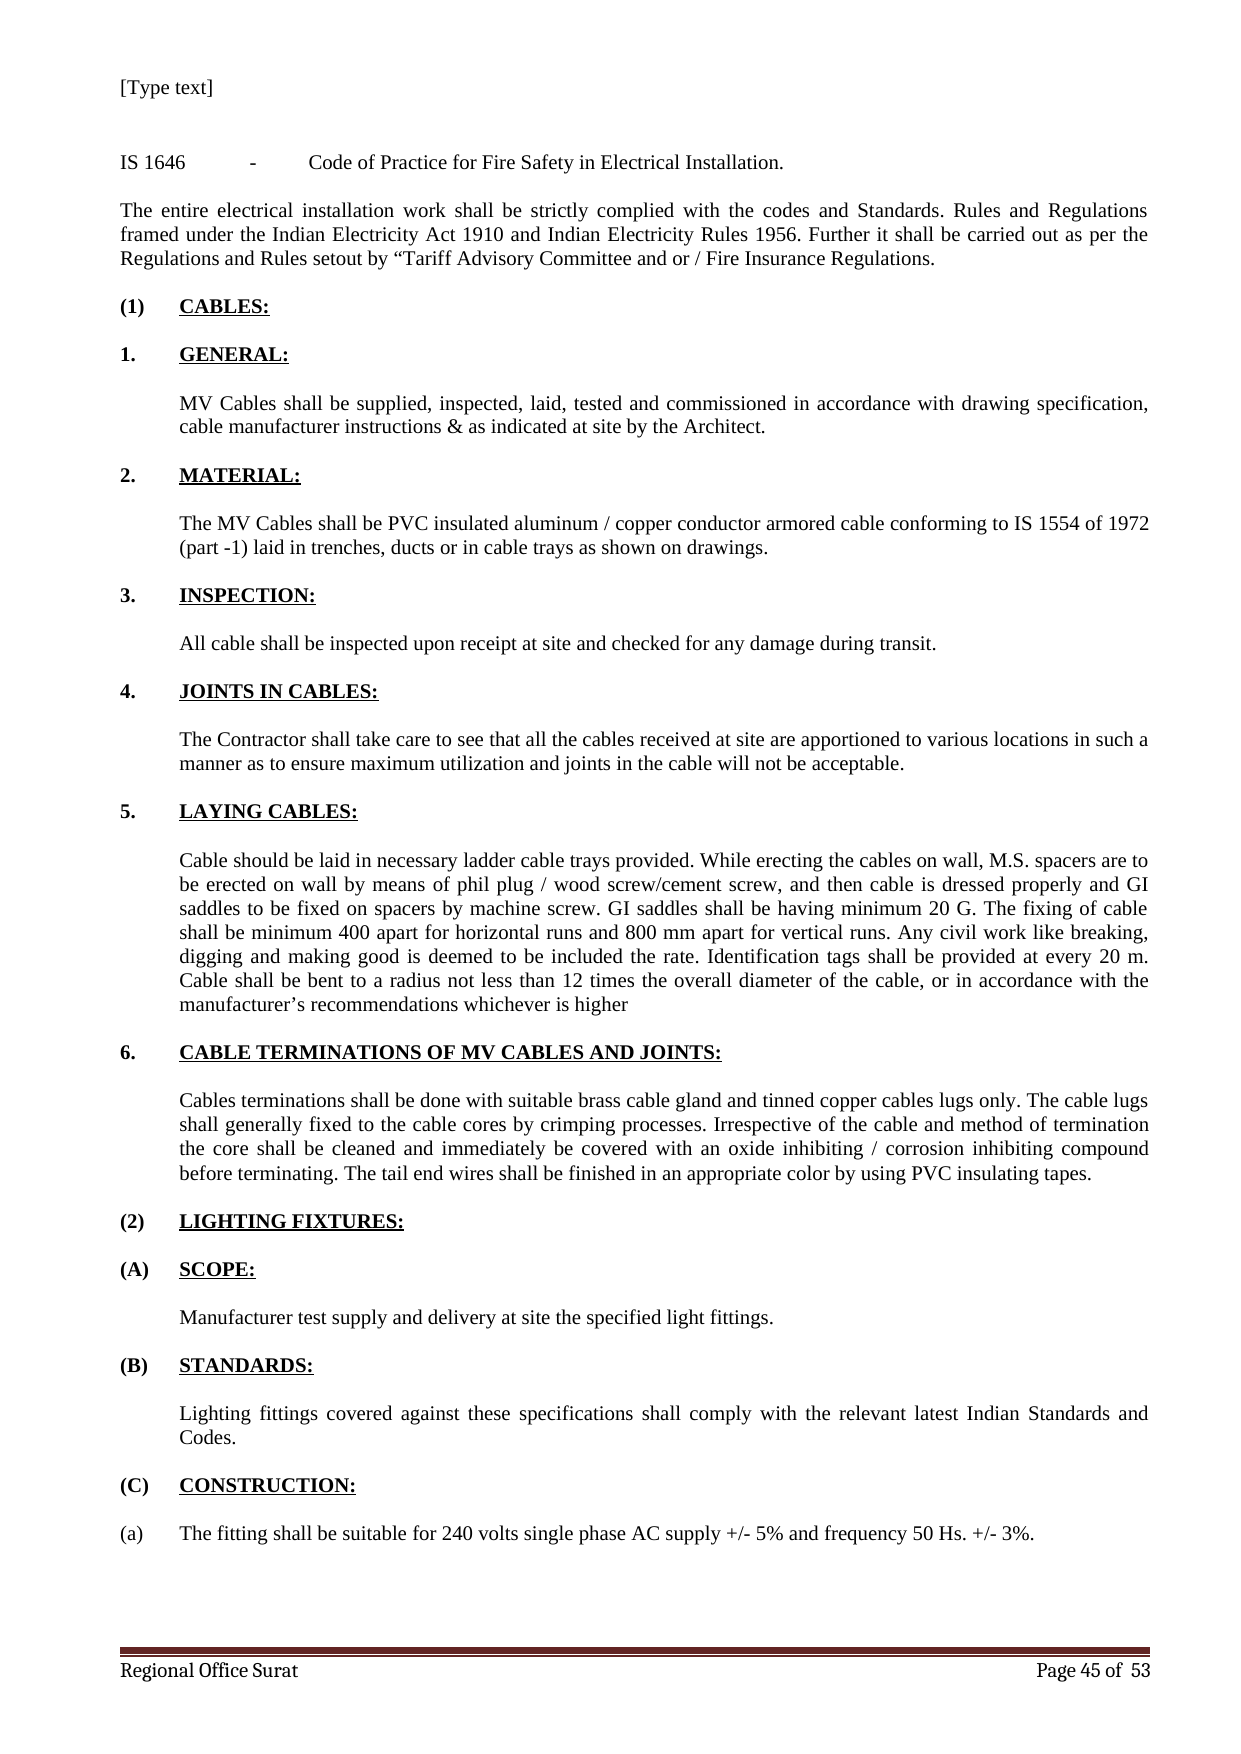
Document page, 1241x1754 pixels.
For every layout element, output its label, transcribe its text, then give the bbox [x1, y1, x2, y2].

table_cell IS 1646 [109, 150, 238, 174]
text (2) LIGHTING FIXTURES: [120, 1208, 1150, 1233]
text MV Cables shall be supplied, inspected, laid, tested and commissioned in accordance with drawing specification, cable manufacturer instructions & as indicated at site by the Architect. [120, 390, 1150, 438]
text Lighting fittings covered against these specifications shall comply with the relevant latest Indian Standards and Codes. [120, 1401, 1150, 1449]
text 4. JOINTS IN CABLES: [120, 679, 1150, 703]
text The MV Cables shall be PVC insulated aluminum / copper conductor armored cable conforming to IS 1554 of 1972 (part -1) laid in trenches, ducts or in cable trays as shown on drawings. [120, 511, 1150, 559]
text All cable shall be inspected upon receipt at site and checked for any damage during transit. [120, 631, 1150, 655]
text The entire electrical installation work shall be strictly complied with the codes and Standards. Rules and Regulations framed under the Indian Electricity Act 1910 and Indian Electricity Rules 1956. Further it shall be carried out as per the Regulations and Rules setout by “Tariff Advisory Committee and or / Fire Insurance Regulations. [120, 198, 1150, 270]
text 2. MATERIAL: [120, 463, 1150, 487]
table_cell - [238, 150, 297, 174]
table_cell Code of Practice for Fire Safety in Electrical Installation. [297, 150, 1111, 174]
text Cable should be laid in necessary ladder cable trays provided. While erecting the cables on wall, M.S. spacers are to be erected on wall by means of phil plug / wood screw/cement screw, and then cable is dressed properly and GI saddles to be fixed on spacers by machine screw. GI saddles shall be having minimum 20 G. The fixing of cable shall be minimum 400 apart for horizontal runs and 800 mm apart for vertical runs. Any civil work like breaking, digging and making good is deemed to be included the rate. Identification tags shall be provided at every 20 m. Cable shall be bent to a radius not less than 12 times the overall diameter of the cable, or in accordance with the manufacturer’s recommendations whichever is higher [120, 848, 1150, 1016]
text (A) SCOPE: [120, 1257, 1150, 1281]
text The Contractor shall take care to see that all the cables received at site are apportioned to various locations in such a manner as to ensure maximum utilization and joints in the cable will not be acceptable. [120, 727, 1150, 775]
text 3. INSPECTION: [120, 583, 1150, 607]
text 1. GENERAL: [120, 342, 1150, 366]
text (1) CABLES: [120, 294, 1150, 318]
text Cables terminations shall be done with suitable brass cable gland and tinned copper cables lugs only. The cable lugs shall generally fixed to the cable cores by crimping processes. Irrespective of the cable and method of termination the core shall be cleaned and immediately be covered with an oxide inhibiting / corrosion inhibiting compound before terminating. The tail end wires shall be finished in an appropriate color by using PVC insulating tapes. [120, 1088, 1150, 1184]
text 5. LAYING CABLES: [120, 799, 1150, 823]
text 6. CABLE TERMINATIONS OF MV CABLES AND JOINTS: [120, 1040, 1150, 1064]
text Manufacturer test supply and delivery at site the specified light fittings. [120, 1305, 1150, 1329]
text (a) The fitting shall be suitable for 240 volts single phase AC supply +/- 5% and frequency 50 Hs. +/- 3%. [120, 1521, 1150, 1545]
text (B) STANDARDS: [120, 1353, 1150, 1377]
text (C) CONSTRUCTION: [120, 1473, 1150, 1497]
